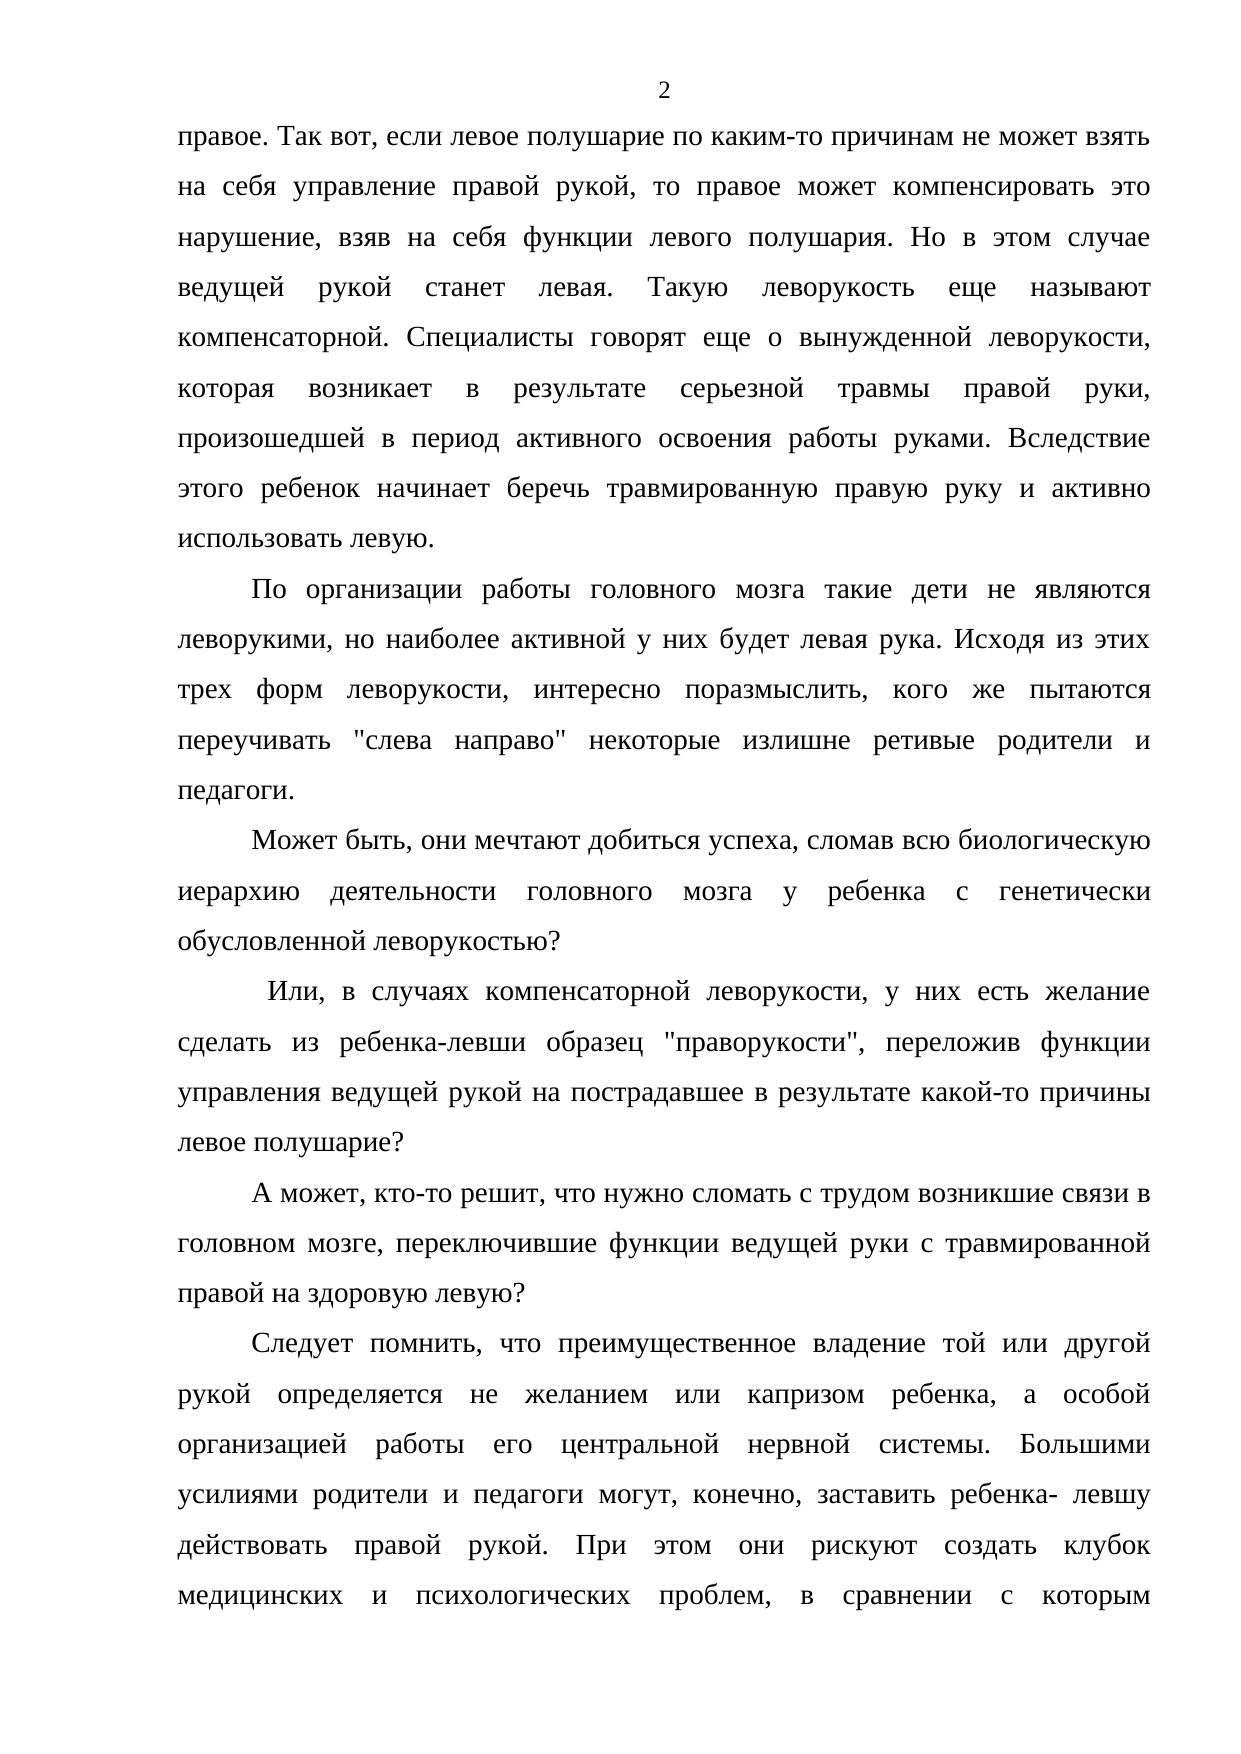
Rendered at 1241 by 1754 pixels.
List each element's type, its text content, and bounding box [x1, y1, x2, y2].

text Или, в случаях компенсаторной леворукости, у них есть желание сделать из ребенка-левши образец "праворукости", переложив функции управления ведущей рукой на пострадавшее в результате какой-то причины левое полушарие? [177, 973, 1152, 1158]
text А может, кто-то решит, что нужно сломать с трудом возникшие связи в головном мозге, переключившие функции ведущей руки с травмированной правой на здоровую левую? [177, 1175, 1152, 1309]
text Может быть, они мечтают добиться успеха, сломав всю биологическую иерархию деятельности головного мозга у ребенка с генетически обусловленной леворукостью? [177, 822, 1152, 957]
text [177, 1326, 1152, 1611]
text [177, 118, 1152, 554]
text По организации работы головного мозга такие дети не являются леворукими, но наиболее активной у них будет левая рука. Исходя из этих трех форм леворукости, интересно поразмыслить, кого же пытаются переучивать "слева направо" некоторые излишне ретивые родители и педагоги. [177, 571, 1152, 806]
